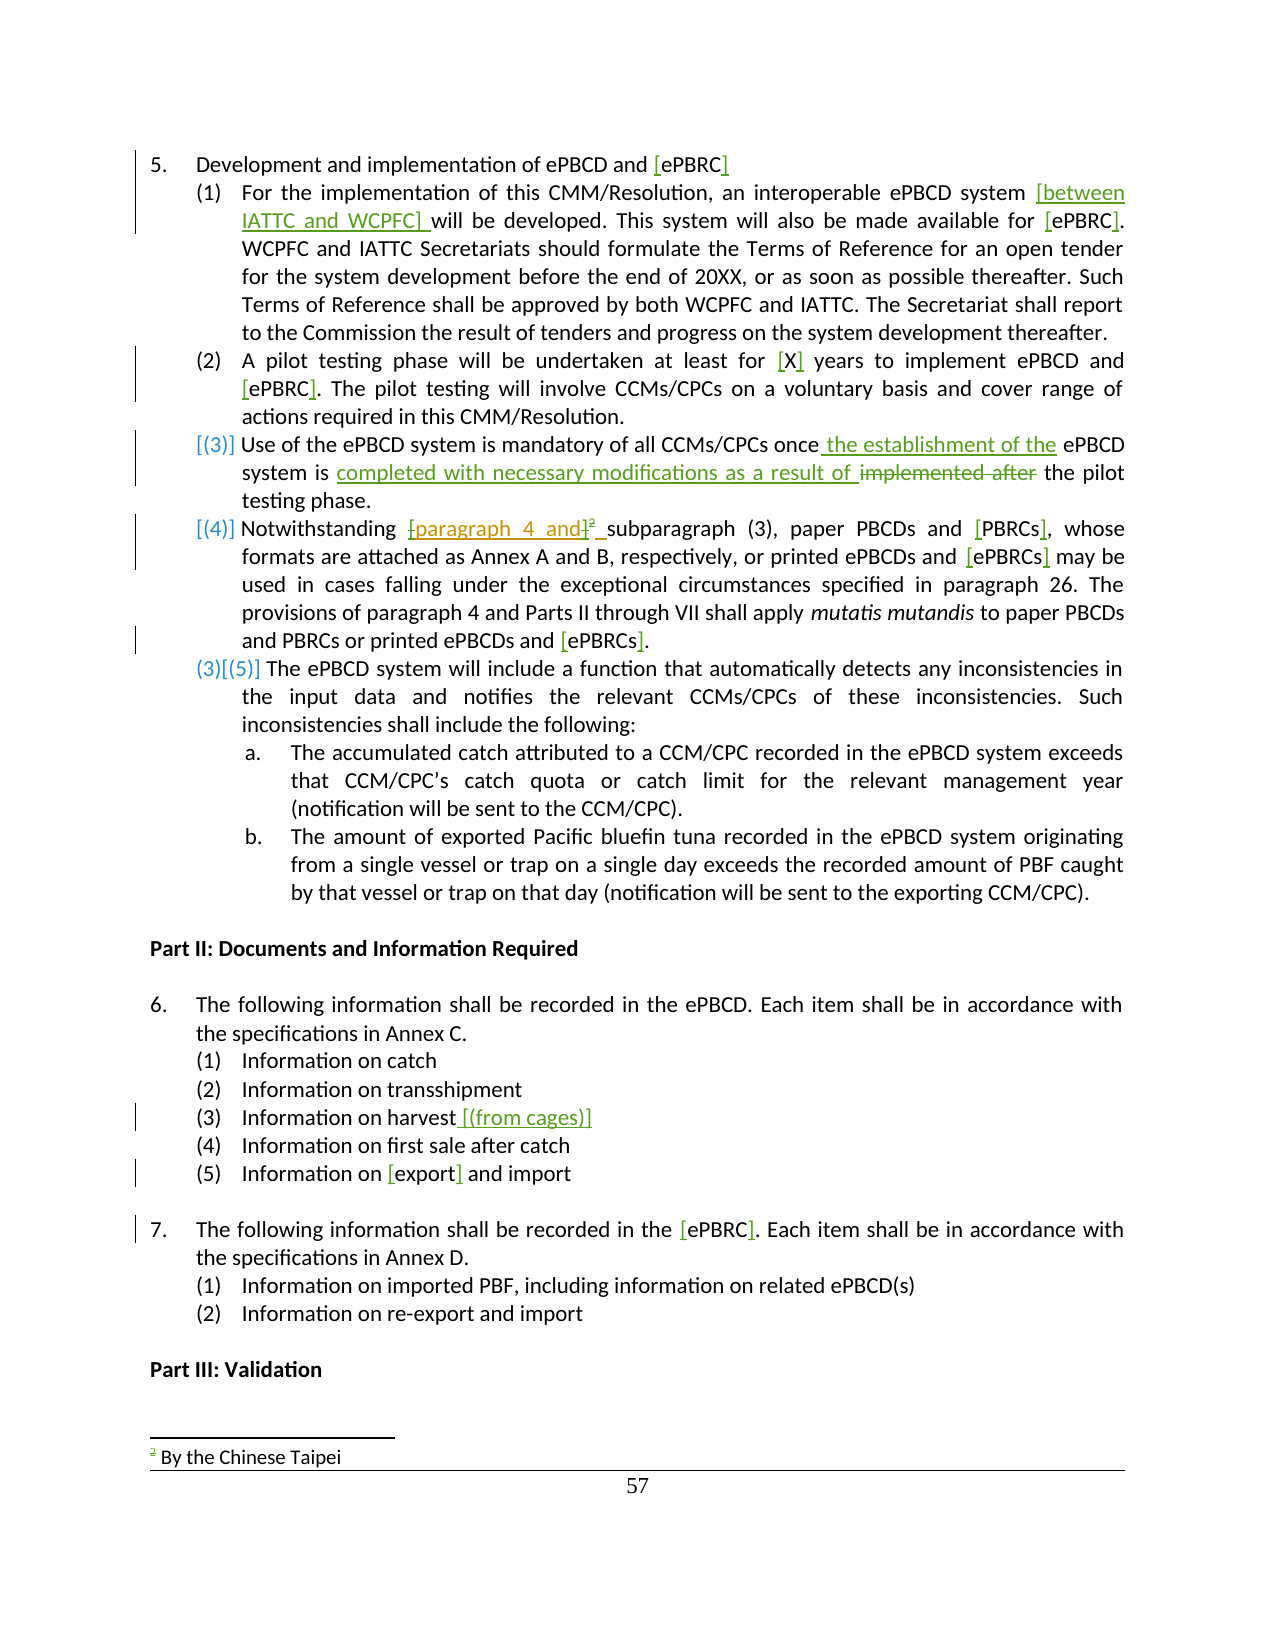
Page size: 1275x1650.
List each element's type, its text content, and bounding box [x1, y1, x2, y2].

list Use of the ePBCD system is mandatory of all CCMs/CPCs once ePBCD system is the pilot testing phase. [196, 430, 1125, 514]
list For the implementation of this CMM/Resolution, an interoperable ePBCD system will be developed. This system will also be made available for ePBRC. WCPFC and IATTC Secretariats should formulate the Terms of Reference for an open tender for the system development before the end of 20XX, or as soon as possible thereafter. Such Terms of Reference shall be approved by both WCPFC and IATTC. The Secretariat shall report to the Commission the result of tenders and progress on the system development thereafter. [196, 178, 1125, 346]
list A pilot testing phase will be undertaken at least for X years to implement ePBCD and ePBRC. The pilot testing will involve CCMs/CPCs on a voluntary basis and cover range of actions required in this CMM/Resolution. [196, 346, 1125, 430]
list Information on imported PBF, including information on related ePBCD(s) [196, 1271, 1125, 1299]
list The ePBCD system will include a function that automatically detects any inconsistencies in the input data and notifies the relevant CCMs/CPCs of these inconsistencies. Such inconsistencies shall include the following: [196, 654, 1125, 738]
list Development and implementation of ePBCD and ePBRC [150, 150, 1125, 178]
list Information on transshipment [196, 1075, 1125, 1103]
list The amount of exported Pacific bluefin tuna recorded in the ePBCD system originating from a single vessel or trap on a single day exceeds the recorded amount of PBF caught by that vessel or trap on that day (notification will be sent to the exporting CCM/CPC). [244, 822, 1125, 907]
list The following information shall be recorded in the ePBRC. Each item shall be in accordance with the specifications in Annex D. [150, 1215, 1125, 1271]
list Information on harvest [196, 1103, 1125, 1131]
text Part II: Documents and Information Required [150, 934, 1125, 963]
list Information on catch [196, 1047, 1125, 1075]
list Information on export and import [196, 1159, 1125, 1187]
list Information on re-export and import [196, 1299, 1125, 1327]
list The accumulated catch attributed to a CCM/CPC recorded in the ePBCD system exceeds that CCM/CPC’s catch quota or catch limit for the relevant management year (notification will be sent to the CCM/CPC). [244, 738, 1125, 822]
text Part III: Validation [150, 1355, 1125, 1383]
list The following information shall be recorded in the ePBCD. Each item shall be in accordance with the specifications in Annex C. [150, 991, 1125, 1047]
list Information on first sale after catch [196, 1131, 1125, 1159]
list Notwithstanding subparagraph (3), paper PBCDs and PBRCs, whose formats are attached as Annex A and B, respectively, or printed ePBCDs and ePBRCs may be used in cases falling under the exceptional circumstances specified in paragraph 26. The provisions of paragraph 4 and Parts II through VII shall apply mutatis mutandis to paper PBCDs and PBRCs or printed ePBCDs and ePBRCs. [196, 514, 1125, 654]
